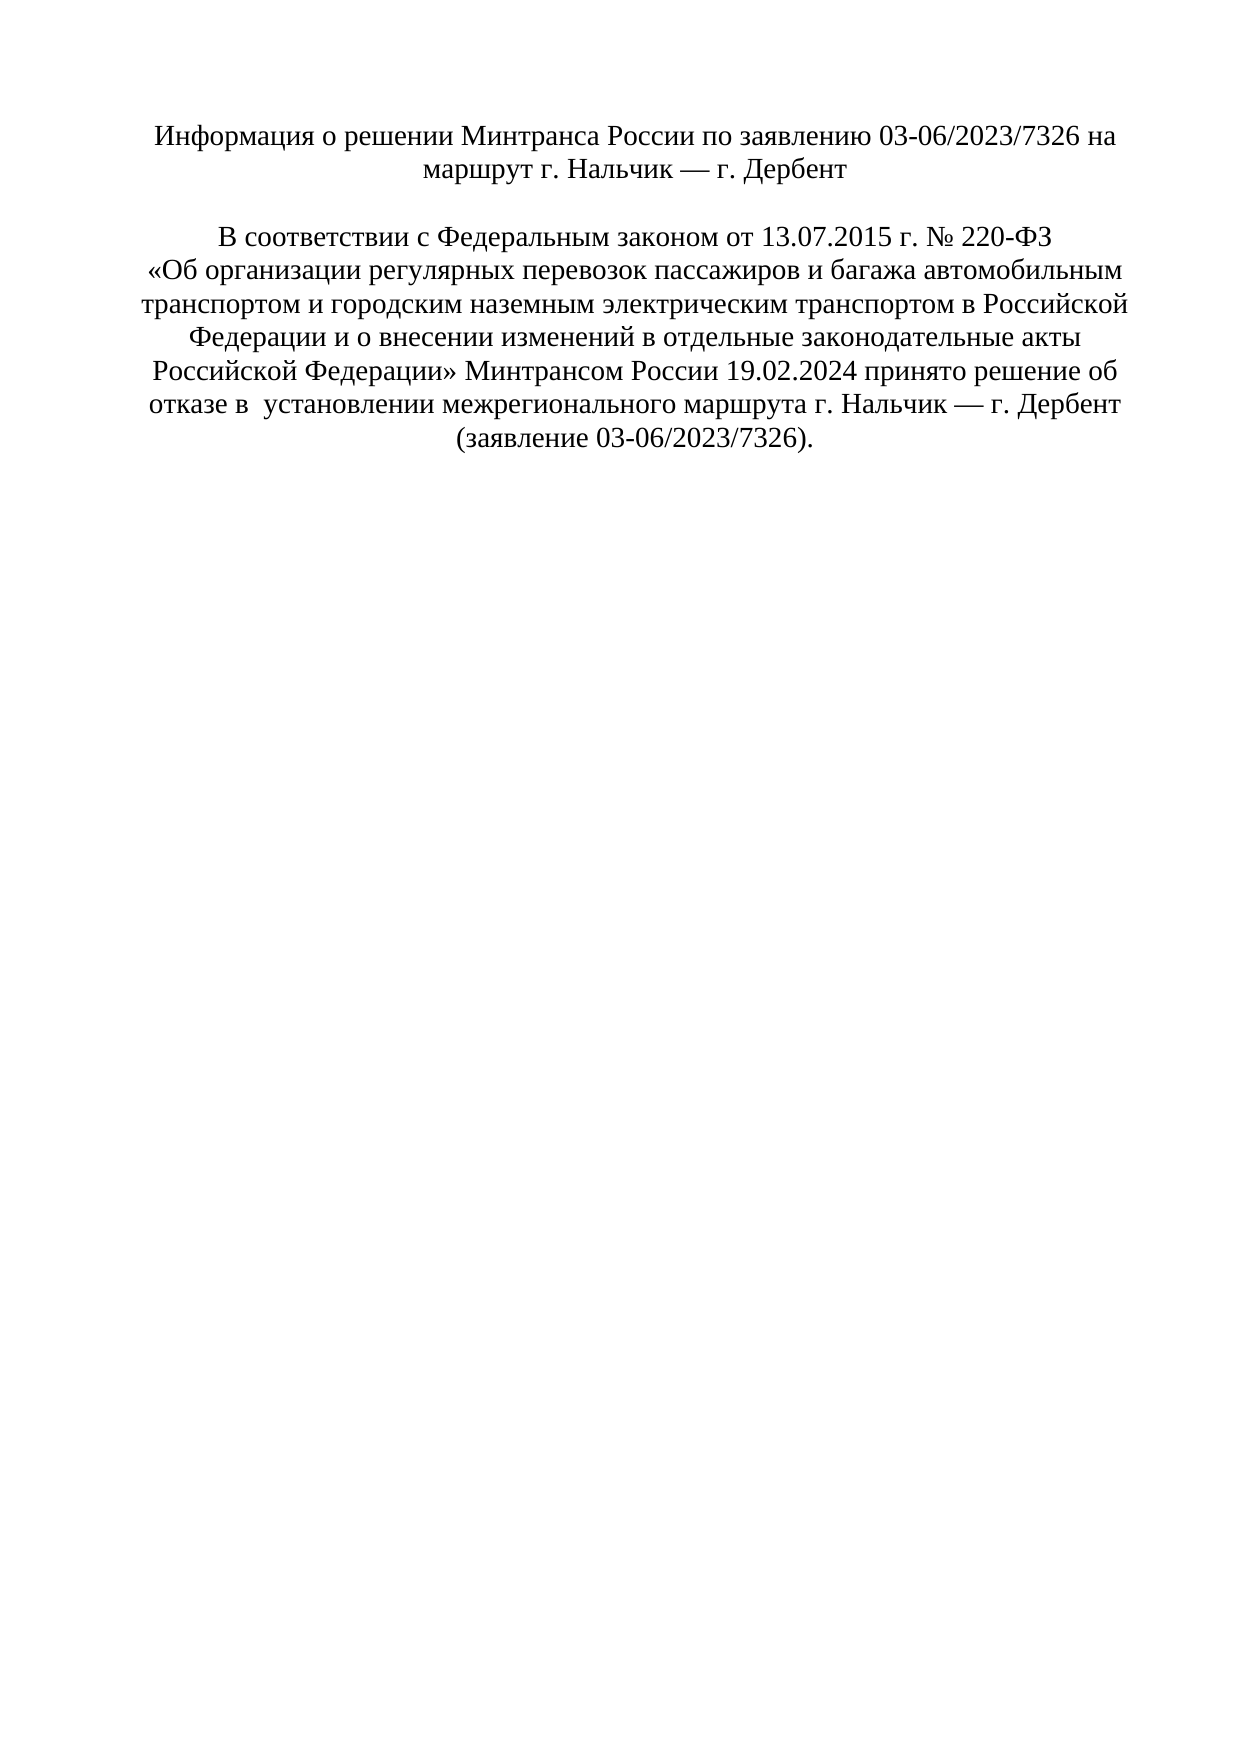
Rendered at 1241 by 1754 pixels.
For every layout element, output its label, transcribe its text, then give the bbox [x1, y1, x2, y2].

text Информация о решении Минтранса России по заявлению 03-06/2023/7326 на маршрут г. Нальчик — г. Дербент [118, 118, 1152, 185]
text В соответствии с Федеральным законом от 13.07.2015 г. № 220-ФЗ «Об организации регулярных перевозок пассажиров и багажа автомобильным транспортом и городским наземным электрическим транспортом в Российской Федерации и о внесении изменений в отдельные законодательные акты Российской Федерации» Минтрансом России 19.02.2024 принято решение об отказе в установлении межрегионального маршрута г. Нальчик — г. Дербент (заявление 03-06/2023/7326). [118, 219, 1152, 453]
